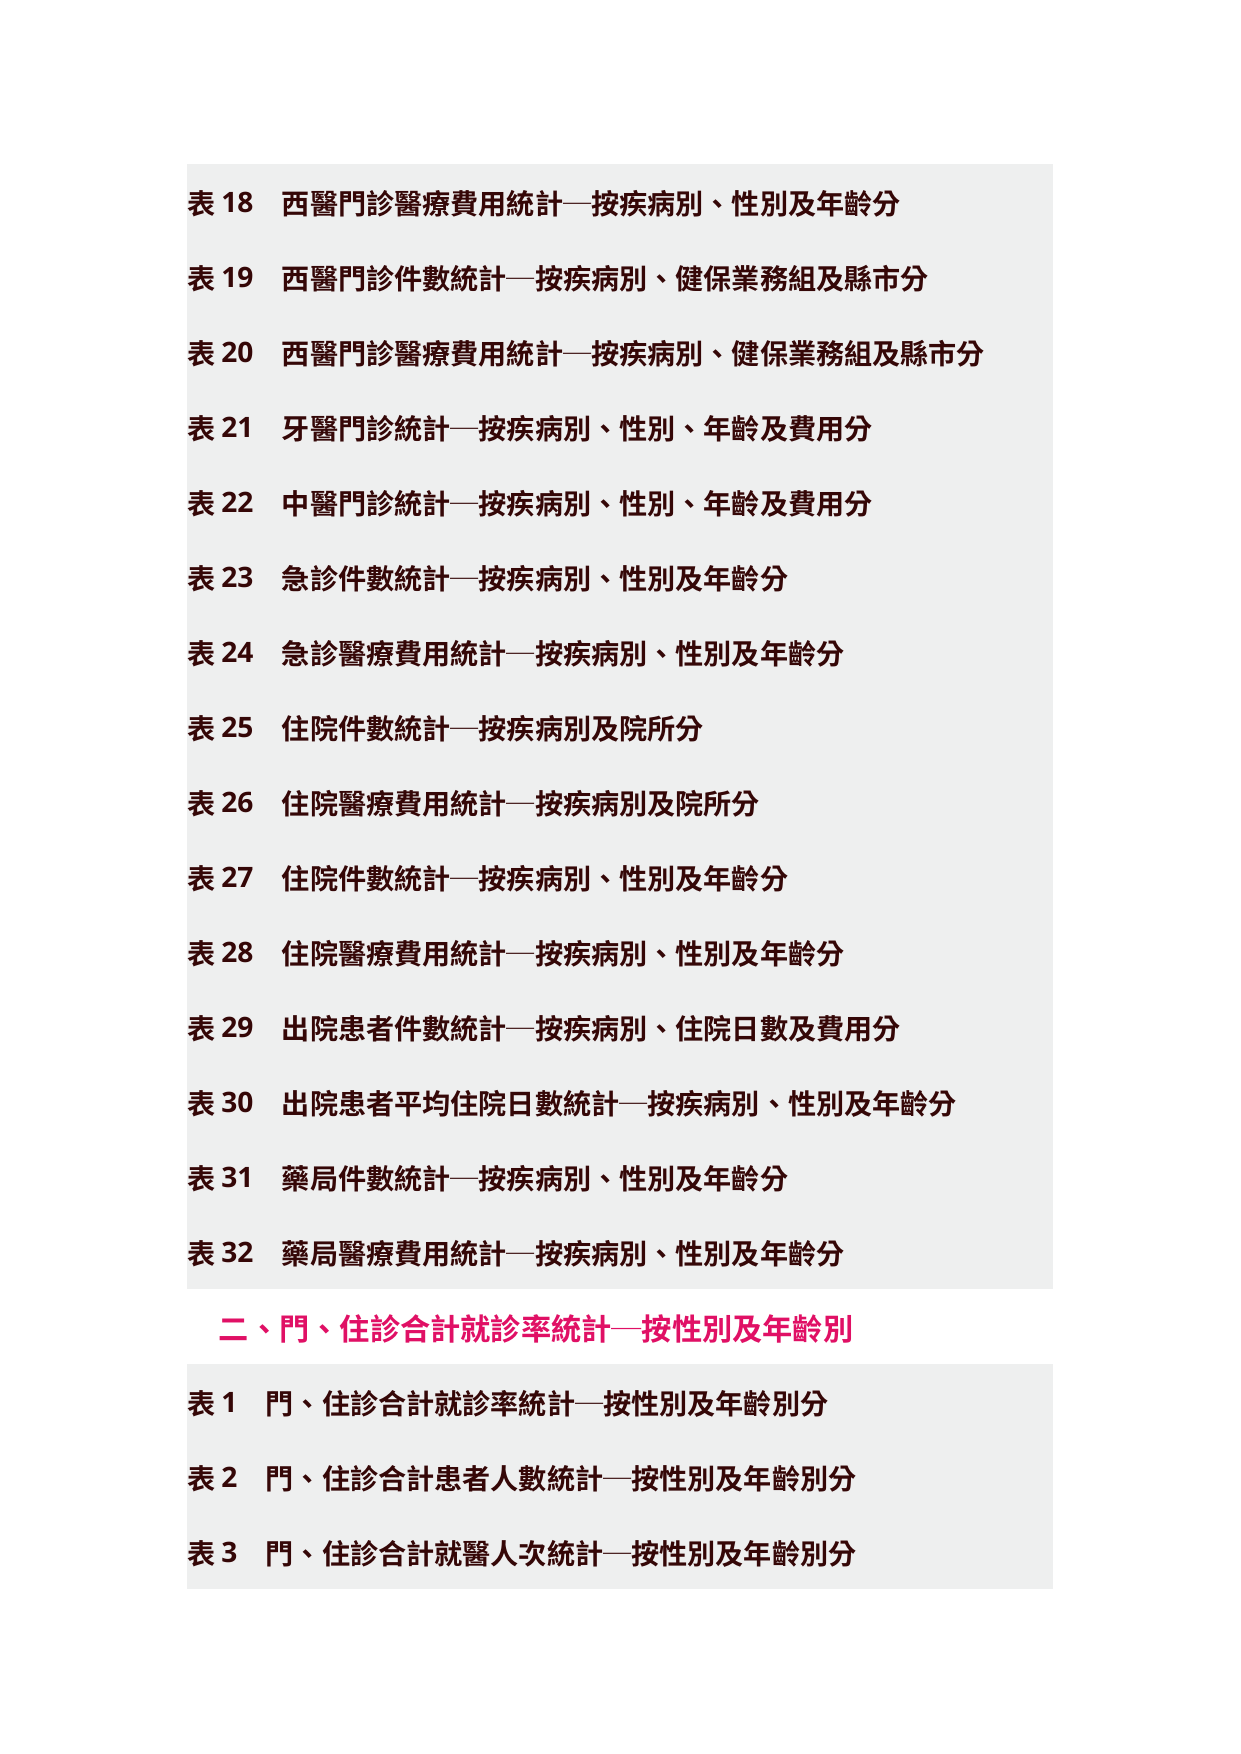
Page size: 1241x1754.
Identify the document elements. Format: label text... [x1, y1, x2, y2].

text 表26 住院醫療費用統計─按疾病別及院所分 [187, 764, 1053, 839]
text 表1 門、住診合計就診率統計─按性別及年齡別分 [187, 1364, 1053, 1439]
text 表22 中醫門診統計─按疾病別、性別、年齡及費用分 [187, 464, 1053, 539]
text 表24 急診醫療費用統計─按疾病別、性別及年齡分 [187, 614, 1053, 689]
text 表30 出院患者平均住院日數統計─按疾病別、性別及年齡分 [187, 1064, 1053, 1139]
text 表32 藥局醫療費用統計─按疾病別、性別及年齡分 [187, 1214, 1053, 1289]
text 表2 門、住診合計患者人數統計─按性別及年齡別分 [187, 1439, 1053, 1514]
text 表25 住院件數統計─按疾病別及院所分 [187, 689, 1053, 764]
text 表31 藥局件數統計─按疾病別、性別及年齡分 [187, 1139, 1053, 1214]
text 表19 西醫門診件數統計─按疾病別、健保業務組及縣市分 [187, 239, 1053, 314]
text 二、門、住診合計就診率統計─按性別及年齡別 [187, 1289, 1053, 1364]
text 表27 住院件數統計─按疾病別、性別及年齡分 [187, 839, 1053, 914]
text 表18 西醫門診醫療費用統計─按疾病別、性別及年齡分 [187, 164, 1053, 239]
text 表20 西醫門診醫療費用統計─按疾病別、健保業務組及縣市分 [187, 314, 1053, 389]
text 表29 出院患者件數統計─按疾病別、住院日數及費用分 [187, 989, 1053, 1064]
text 表21 牙醫門診統計─按疾病別、性別、年齡及費用分 [187, 389, 1053, 464]
text 表28 住院醫療費用統計─按疾病別、性別及年齡分 [187, 914, 1053, 989]
text 表3 門、住診合計就醫人次統計─按性別及年齡別分 [187, 1514, 1053, 1589]
text 表23 急診件數統計─按疾病別、性別及年齡分 [187, 539, 1053, 614]
